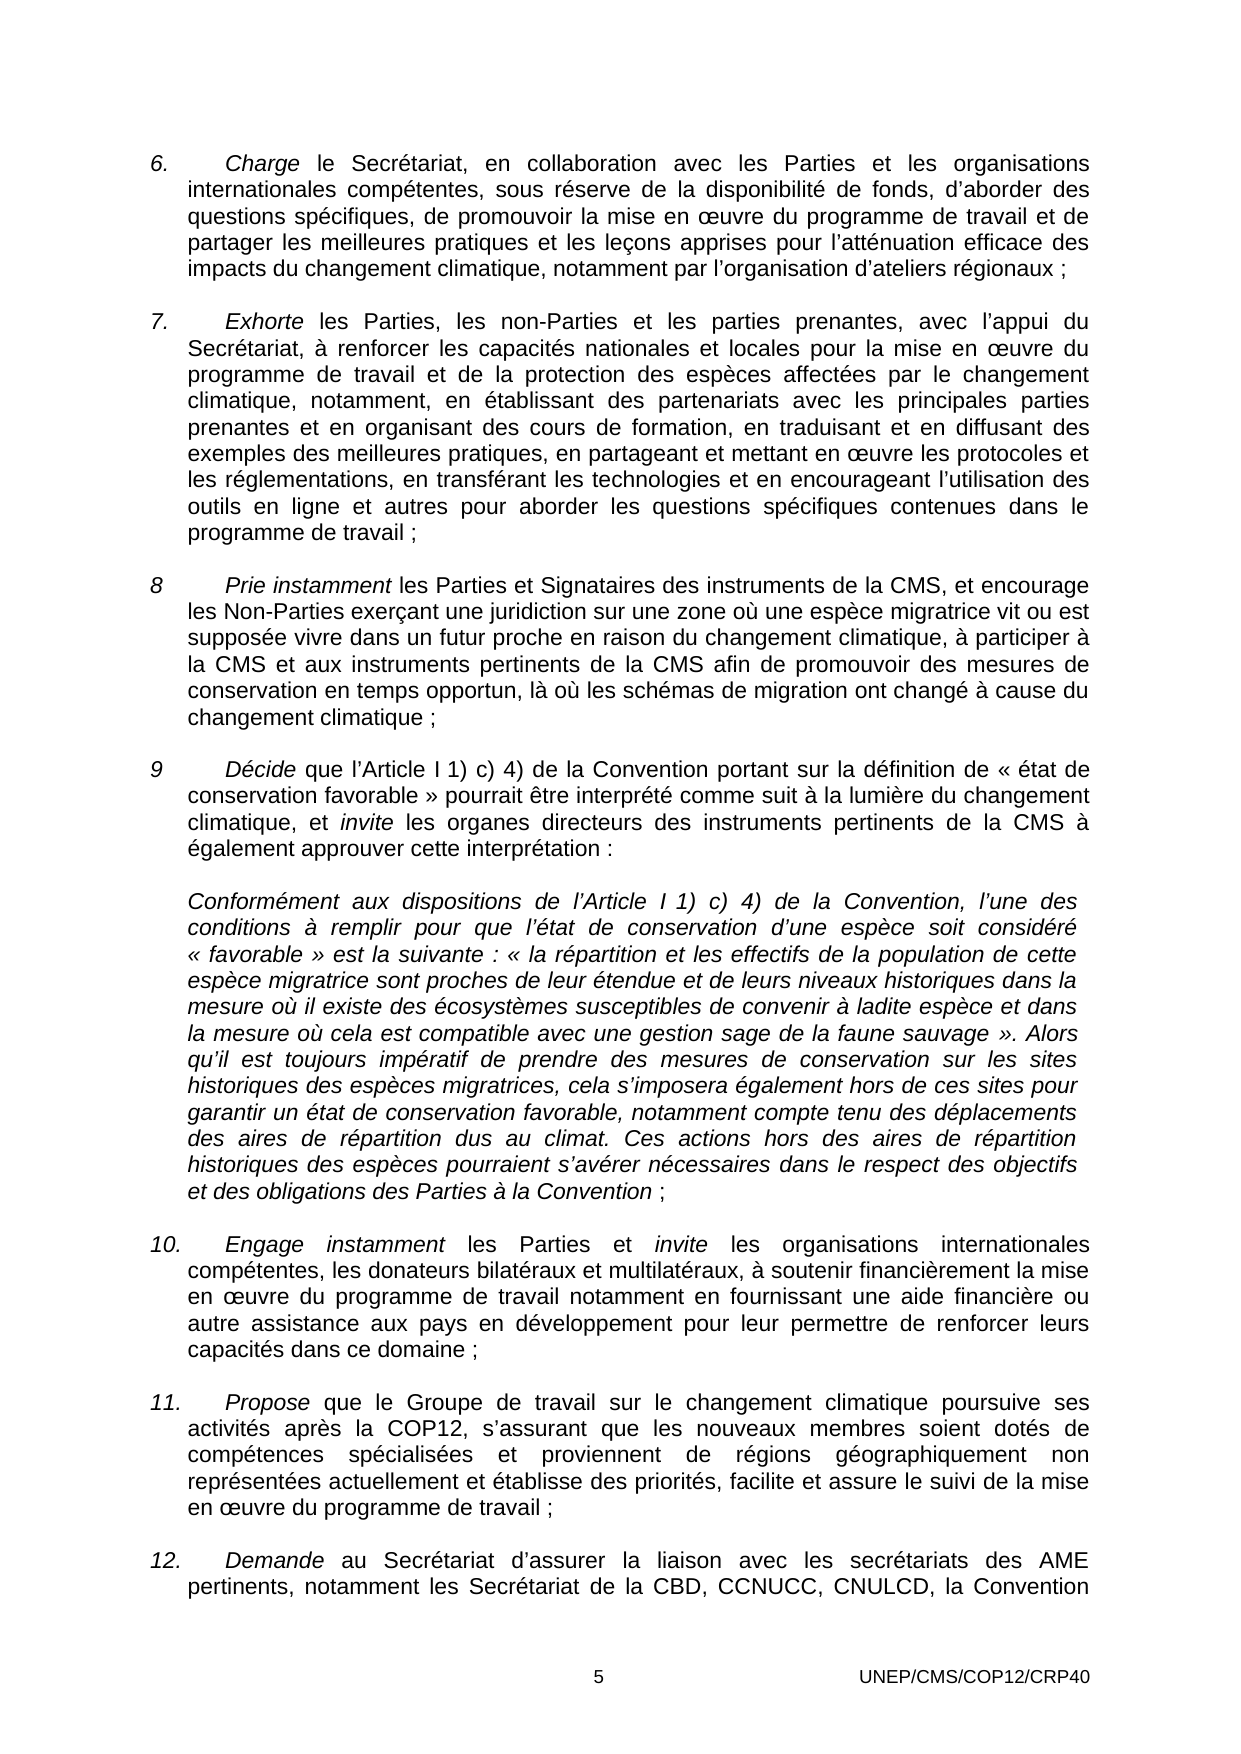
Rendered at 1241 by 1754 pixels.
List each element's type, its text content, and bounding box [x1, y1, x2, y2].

text 6. Charge le Secrétariat, en collaboration avec les Parties et les organisations internationales compétentes, sous réserve de la disponibilité de fonds, d’aborder des questions spécifiques, de promouvoir la mise en œuvre du programme de travail et de partager les meilleures pratiques et les leçons apprises pour l’atténuation efficace des impacts du changement climatique, notamment par l’organisation d’ateliers régionaux ; [150, 150, 1090, 282]
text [150, 1547, 1090, 1599]
text Conformément aux dispositions de l’Article I 1) c) 4) de la Convention, l’une des conditions à remplir pour que l’état de conservation d’une espèce soit considéré « favorable » est la suivante : « la répartition et les effectifs de la population de cette espèce migratrice sont proches de leur étendue et de leurs niveaux historiques dans la mesure où il existe des écosystèmes susceptibles de convenir à ladite espèce et dans la mesure où cela est compatible avec une gestion sage de la faune sauvage ». Alors qu’il est toujours impératif de prendre des mesures de conservation sur les sites historiques des espèces migratrices, cela s’imposera également hors de ces sites pour garantir un état de conservation favorable, notamment compte tenu des déplacements des aires de répartition dus au climat. Ces actions hors des aires de répartition historiques des espèces pourraient s’avérer nécessaires dans le respect des objectifs et des obligations des Parties à la Convention ; [187, 888, 1080, 1204]
text 8 Prie instamment les Parties et Signataires des instruments de la CMS, et encourage les Non-Parties exerçant une juridiction sur une zone où une espèce migratrice vit ou est supposée vivre dans un futur proche en raison du changement climatique, à participer à la CMS et aux instruments pertinents de la CMS afin de promouvoir des mesures de conservation en temps opportun, là où les schémas de migration ont changé à cause du changement climatique ; [150, 572, 1090, 730]
text 9 Décide que l’Article I 1) c) 4) de la Convention portant sur la définition de « état de conservation favorable » pourrait être interprété comme suit à la lumière du changement climatique, et invite les organes directeurs des instruments pertinents de la CMS à également approuver cette interprétation : [150, 756, 1090, 862]
text 11. Propose que le Groupe de travail sur le changement climatique poursuive ses activités après la COP12, s’assurant que les nouveaux membres soient dotés de compétences spécialisées et proviennent de régions géographiquement non représentées actuellement et établisse des priorités, facilite et assure le suivi de la mise en œuvre du programme de travail ; [150, 1389, 1090, 1520]
text 10. Engage instamment les Parties et invite les organisations internationales compétentes, les donateurs bilatéraux et multilatéraux, à soutenir financièrement la mise en œuvre du programme de travail notamment en fournissant une aide financière ou autre assistance aux pays en développement pour leur permettre de renforcer leurs capacités dans ce domaine ; [150, 1231, 1090, 1362]
text 7. Exhorte les Parties, les non-Parties et les parties prenantes, avec l’appui du Secrétariat, à renforcer les capacités nationales et locales pour la mise en œuvre du programme de travail et de la protection des espèces affectées par le changement climatique, notamment, en établissant des partenariats avec les principales parties prenantes et en organisant des cours de formation, en traduisant et en diffusant des exemples des meilleures pratiques, en partageant et mettant en œuvre les protocoles et les réglementations, en transférant les technologies et en encourageant l’utilisation des outils en ligne et autres pour aborder les questions spécifiques contenues dans le programme de travail ; [150, 308, 1090, 545]
